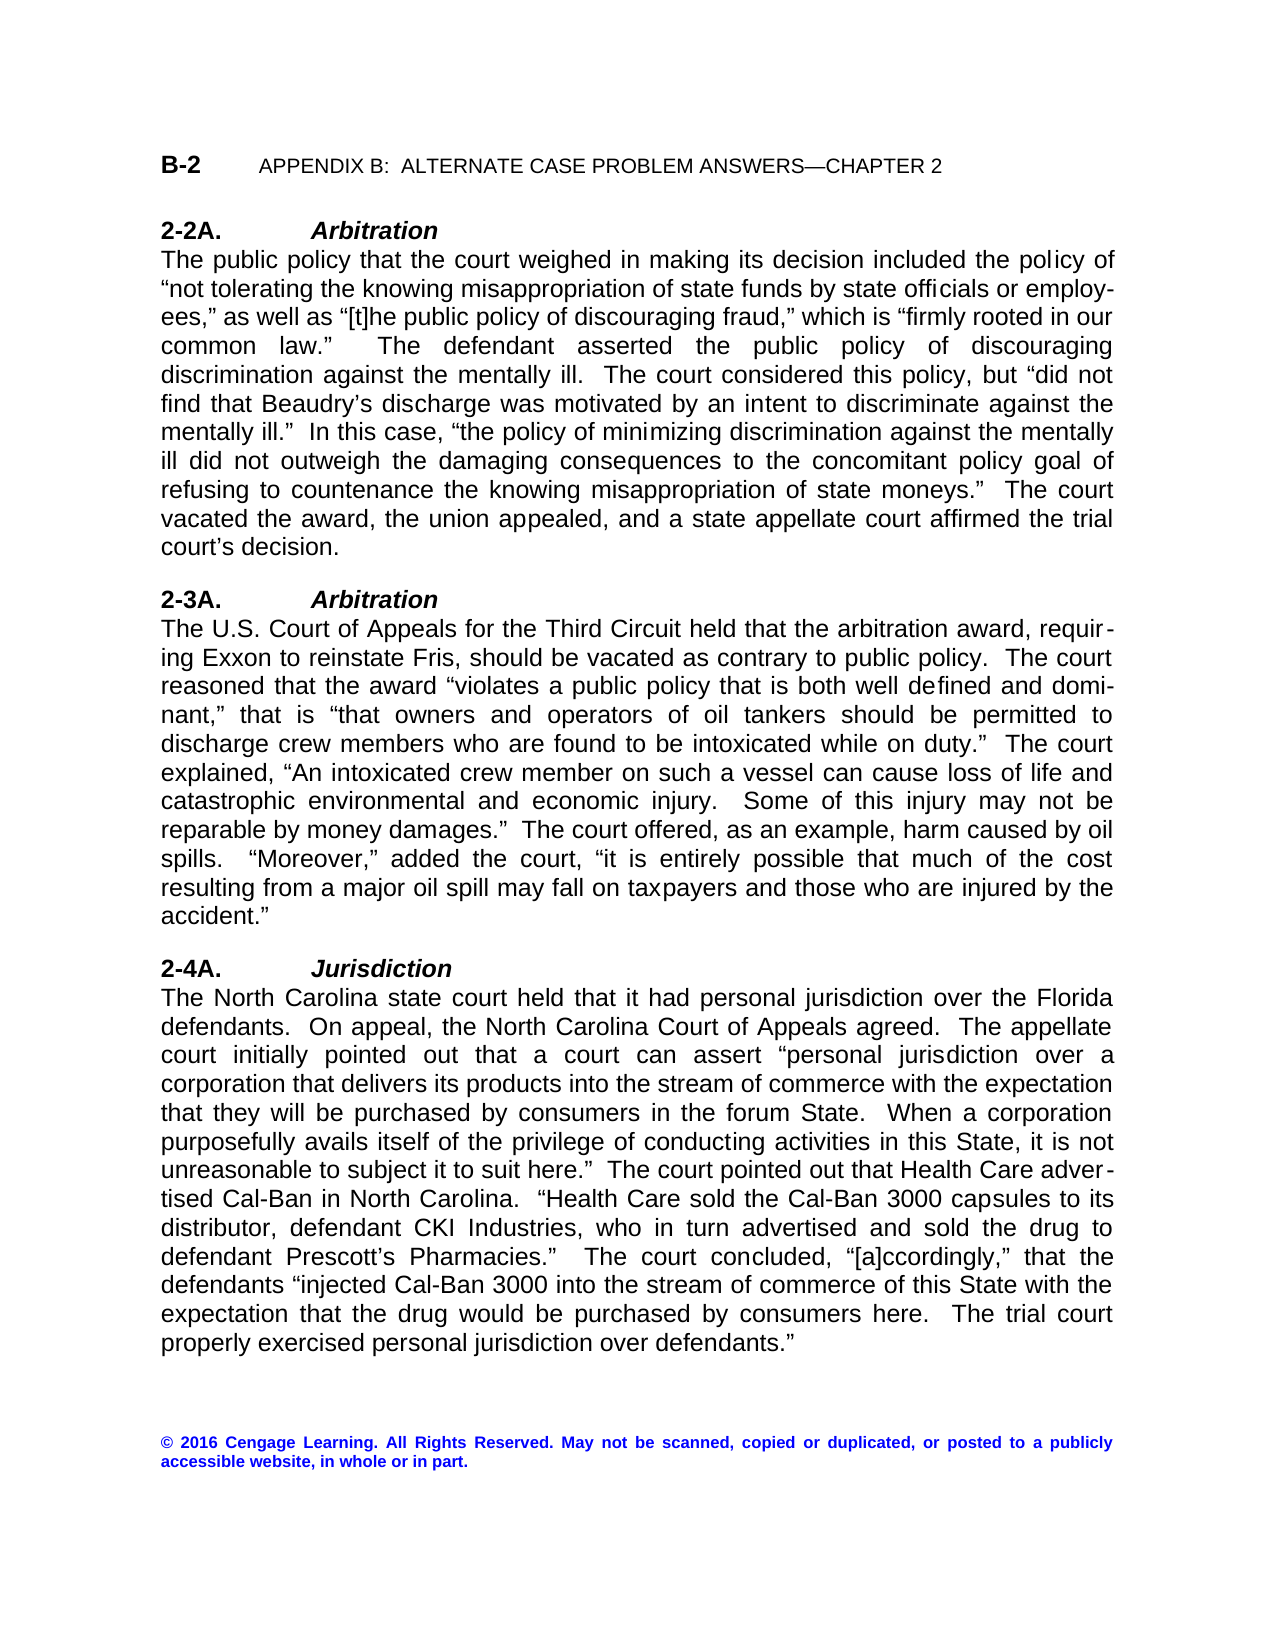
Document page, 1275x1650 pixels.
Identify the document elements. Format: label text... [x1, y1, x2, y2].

text The public policy that the court weighed in making its decision included the policy of “not tolerating the knowing misappropriation of state funds by state officials or employees,” as well as “[t]he public policy of discouraging fraud,” which is “firmly rooted in our common law.” The defendant asserted the public policy of discouraging discrimination against the mentally ill. The court considered this policy, but “did not find that Beaudry’s discharge was motivated by an intent to discriminate against the mentally ill.” In this case, “the policy of minimizing discrimination against the mentally ill did not outweigh the damaging consequences to the concomitant policy goal of refusing to countenance the knowing misappropriation of state moneys.” The court vacated the award, the union appealed, and a state appellate court affirmed the trial court’s decision. [161, 245, 1114, 561]
text The U.S. Court of Appeals for the Third Circuit held that the arbitration award, requiring Exxon to reinstate Fris, should be vacated as contrary to public policy. The court reasoned that the award “violates a public policy that is both well defined and dominant,” that is “that owners and operators of oil tankers should be permitted to discharge crew members who are found to be intoxicated while on duty.” The court explained, “An intoxicated crew member on such a vessel can cause loss of life and catastrophic environmental and economic injury. Some of this injury may not be reparable by money damages.” The court offered, as an example, harm caused by oil spills. “Moreover,” added the court, “it is entirely possible that much of the cost resulting from a major oil spill may fall on taxpayers and those who are injured by the accident.” [161, 614, 1114, 930]
text 2-2A. Arbitration [161, 216, 1114, 245]
text 2-3A. Arbitration [161, 585, 1114, 614]
text The North Carolina state court held that it had personal jurisdiction over the Florida defendants. On appeal, the North Carolina Court of Appeals agreed. The appellate court initially pointed out that a court can assert “personal jurisdiction over a corporation that delivers its products into the stream of commerce with the expectation that they will be purchased by consumers in the forum State. When a corporation purposefully avails itself of the privilege of conducting activities in this State, it is not unreasonable to subject it to suit here.” The court pointed out that Health Care advertised Cal-Ban in North Carolina. “Health Care sold the Cal-Ban 3000 capsules to its distributor, defendant CKI Industries, who in turn advertised and sold the drug to defendant Prescott’s Pharmacies.” The court concluded, “[a]ccordingly,” that the defendants “injected Cal-Ban 3000 into the stream of commerce of this State with the expectation that the drug would be purchased by consumers here. The trial court properly exercised personal jurisdiction over defendants.” [161, 983, 1114, 1356]
text 2-4A. Jurisdiction [161, 954, 1114, 983]
